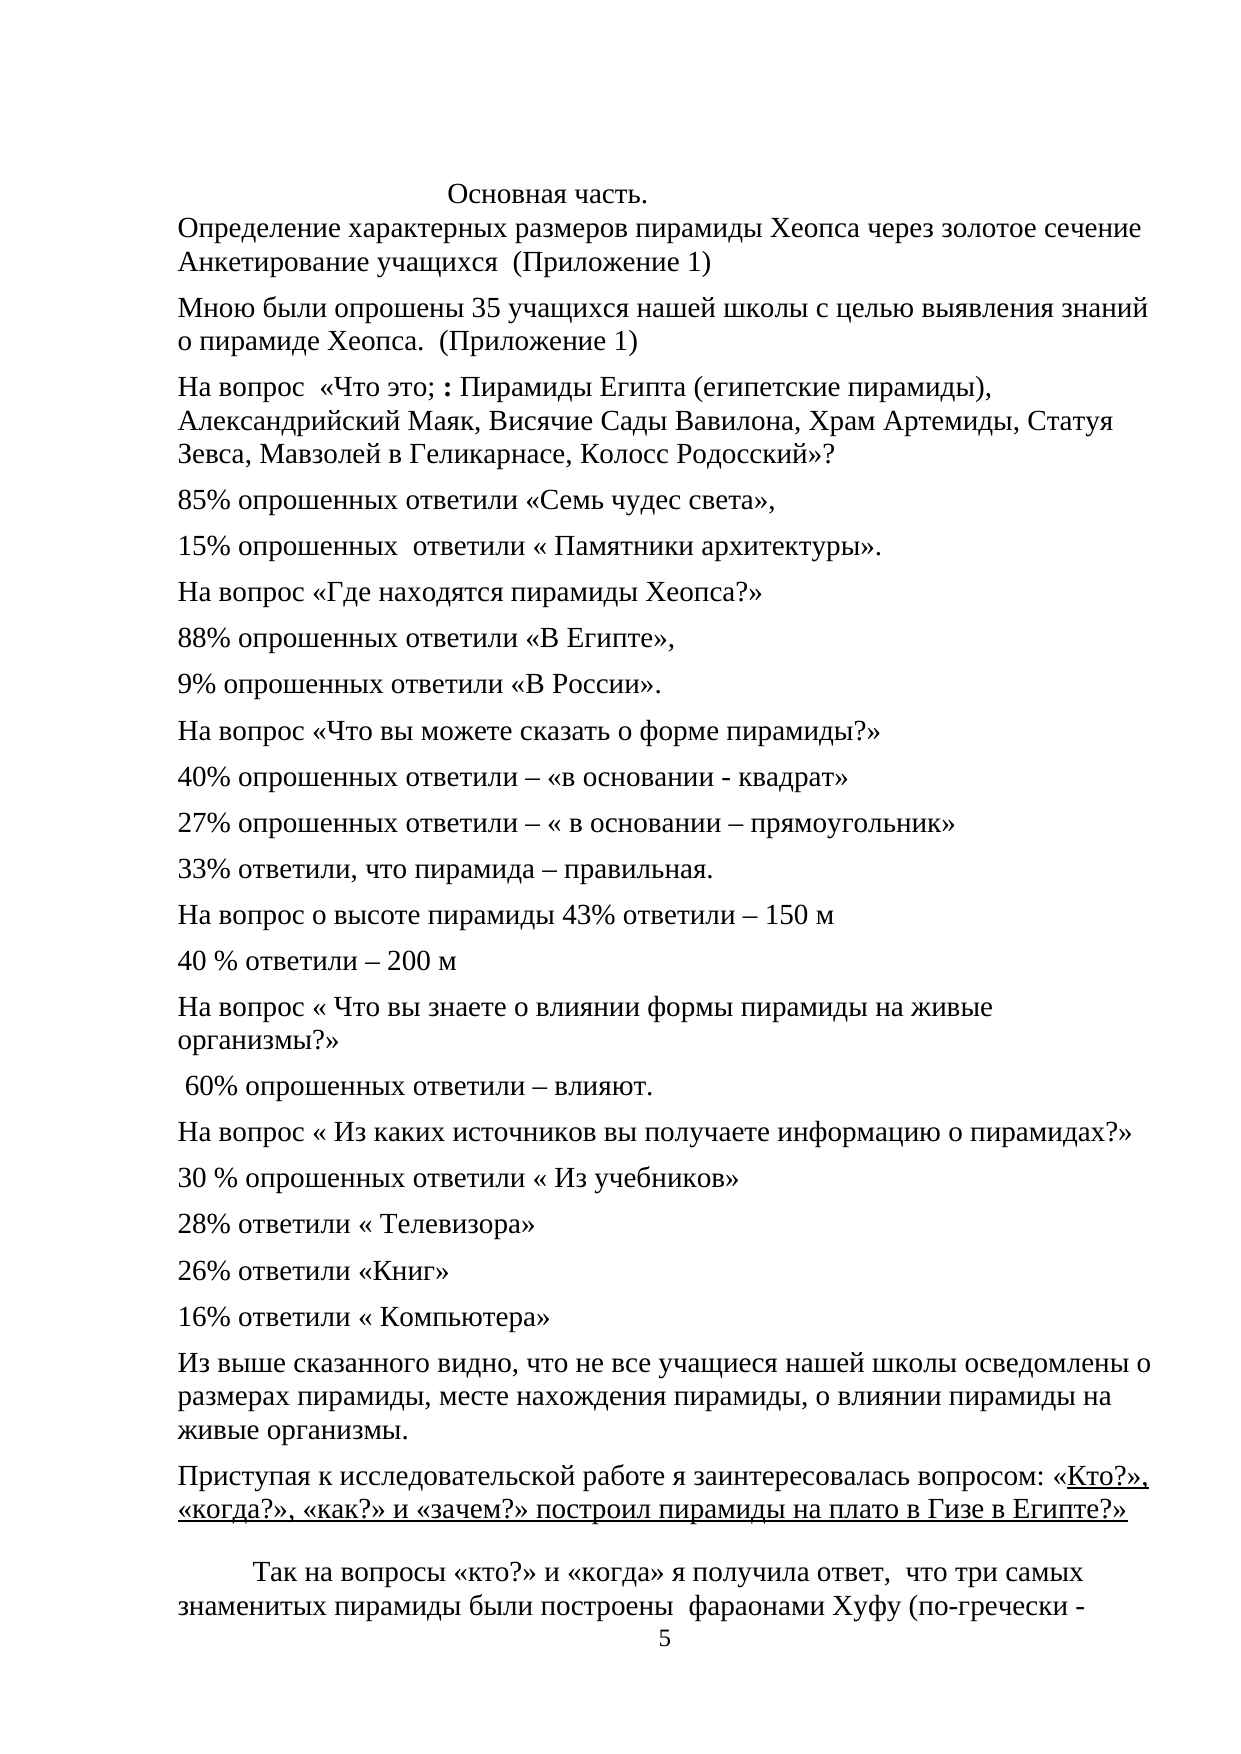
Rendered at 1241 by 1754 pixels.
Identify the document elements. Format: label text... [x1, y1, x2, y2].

text 60% опрошенных ответили – влияют. [177, 1068, 1152, 1102]
text На вопрос « Что вы знаете о влиянии формы пирамиды на живые организмы?» [177, 989, 1152, 1056]
text 88% опрошенных ответили «В Египте», [177, 621, 1152, 654]
text На вопрос о высоте пирамиды 43% ответили – 150 м [177, 897, 1152, 930]
text 26% ответили «Книг» [177, 1253, 1152, 1286]
text 9% опрошенных ответили «В России». [177, 667, 1152, 700]
text На вопрос «Что это; : Пирамиды Египта (египетские пирамиды), Александрийский Маяк, Висячие Сады Вавилона, Храм Артемиды, Статуя Зевса, Мавзолей в Геликарнасе, Колосс Родосский»? [177, 369, 1152, 470]
text 15% опрошенных ответили « Памятники архитектуры». [177, 528, 1152, 562]
text Основная часть. [177, 177, 1152, 210]
text Мною были опрошены 35 учащихся нашей школы с целью выявления знаний о пирамиде Хеопса. (Приложение 1) [177, 290, 1152, 357]
text На вопрос « Из каких источников вы получаете информацию о пирамидах?» [177, 1114, 1152, 1148]
text 33% ответили, что пирамида – правильная. [177, 851, 1152, 884]
text Приступая к исследовательской работе я заинтересовалась вопросом: «Кто?», «когда?», «как?» и «зачем?» построил пирамиды на плато в Гизе в Египте?» [177, 1458, 1152, 1525]
text 40 % ответили – 200 м [177, 943, 1152, 976]
text 40% опрошенных ответили – «в основании - квадрат» [177, 759, 1152, 792]
text 16% ответили « Компьютера» [177, 1299, 1152, 1332]
text На вопрос «Что вы можете сказать о форме пирамиды?» [177, 713, 1152, 746]
text 30 % опрошенных ответили « Из учебников» [177, 1161, 1152, 1194]
text 85% опрошенных ответили «Семь чудес света», [177, 482, 1152, 516]
text Определение характерных размеров пирамиды Хеопса через золотое сечение [177, 210, 1152, 244]
text Анкетирование учащихся (Приложение 1) [177, 244, 1152, 277]
text На вопрос «Где находятся пирамиды Хеопса?» [177, 574, 1152, 608]
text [177, 1554, 1152, 1621]
text 27% опрошенных ответили – « в основании – прямоугольник» [177, 805, 1152, 838]
text 28% ответили « Телевизора» [177, 1207, 1152, 1240]
text Из выше сказанного видно, что не все учащиеся нашей школы осведомлены о размерах пирамиды, месте нахождения пирамиды, о влиянии пирамиды на живые организмы. [177, 1345, 1152, 1445]
